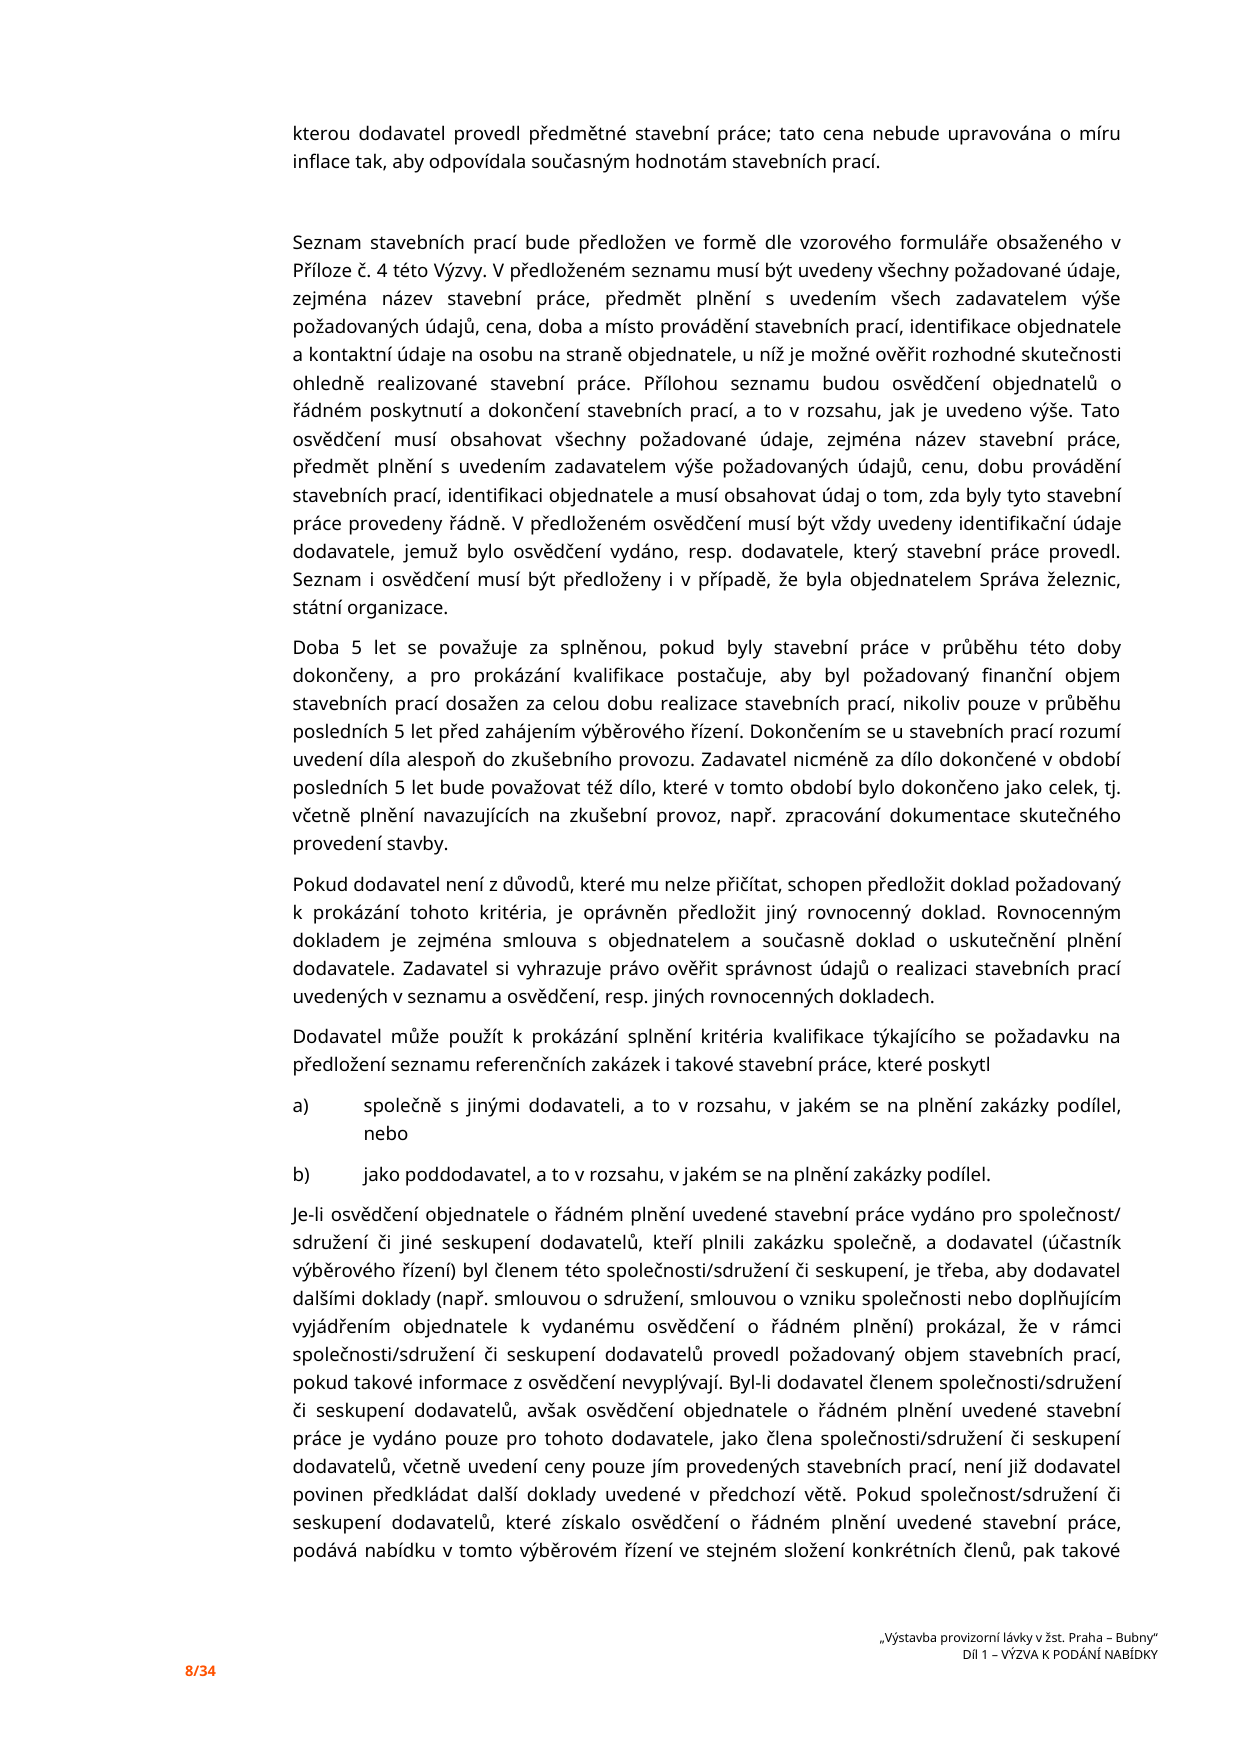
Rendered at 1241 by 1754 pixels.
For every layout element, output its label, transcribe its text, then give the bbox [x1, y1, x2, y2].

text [292, 121, 1122, 174]
text Doba 5 let se považuje za splněnou, pokud byly stavební práce v průběhu této doby dokončeny, a pro prokázání kvalifikace postačuje, aby byl požadovaný finanční objem stavebních prací dosažen za celou dobu realizace stavebních prací, nikoliv pouze v průběhu posledních 5 let před zahájením výběrového řízení. Dokončením se u stavebních prací rozumí uvedení díla alespoň do zkušebního provozu. Zadavatel nicméně za dílo dokončené v období posledních 5 let bude považovat též dílo, které v tomto období bylo dokončeno jako celek, tj. včetně plnění navazujících na zkušební provoz, např. zpracování dokumentace skutečného provedení stavby. [292, 634, 1122, 856]
text Pokud dodavatel není z důvodů, které mu nelze přičítat, schopen předložit doklad požadovaný k prokázání tohoto kritéria, je oprávněn předložit jiný rovnocenný doklad. Rovnocenným dokladem je zejména smlouva s objednatelem a současně doklad o uskutečnění plnění dodavatele. Zadavatel si vyhrazuje právo ověřit správnost údajů o realizaci stavebních prací uvedených v seznamu a osvědčení, resp. jiných rovnocenných dokladech. [292, 871, 1122, 1009]
text b) jako poddodavatel, a to v rozsahu, v jakém se na plnění zakázky podílel. [292, 1161, 1122, 1186]
text Seznam stavebních prací bude předložen ve formě dle vzorového formuláře obsaženého v Příloze č. 4 této Výzvy. V předloženém seznamu musí být uvedeny všechny požadované údaje, zejména název stavební práce, předmět plnění s uvedením všech zadavatelem výše požadovaných údajů, cena, doba a místo provádění stavebních prací, identifikace objednatele a kontaktní údaje na osobu na straně objednatele, u níž je možné ověřit rozhodné skutečnosti ohledně realizované stavební práce. Přílohou seznamu budou osvědčení objednatelů o řádném poskytnutí a dokončení stavebních prací, a to v rozsahu, jak je uvedeno výše. Tato osvědčení musí obsahovat všechny požadované údaje, zejména název stavební práce, předmět plnění s uvedením zadavatelem výše požadovaných údajů, cenu, dobu provádění stavebních prací, identifikaci objednatele a musí obsahovat údaj o tom, zda byly tyto stavební práce provedeny řádně. V předloženém osvědčení musí být vždy uvedeny identifikační údaje dodavatele, jemuž bylo osvědčení vydáno, resp. dodavatele, který stavební práce provedl. Seznam i osvědčení musí být předloženy i v případě, že byla objednatelem Správa železnic, státní organizace. [292, 230, 1122, 619]
text a) společně s jinými dodavateli, a to v rozsahu, v jakém se na plnění zakázky podílel, nebo [292, 1092, 1122, 1146]
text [292, 1201, 1122, 1563]
text Dodavatel může použít k prokázání splnění kritéria kvalifikace týkajícího se požadavku na předložení seznamu referenčních zakázek i takové stavební práce, které poskytl [292, 1024, 1122, 1077]
